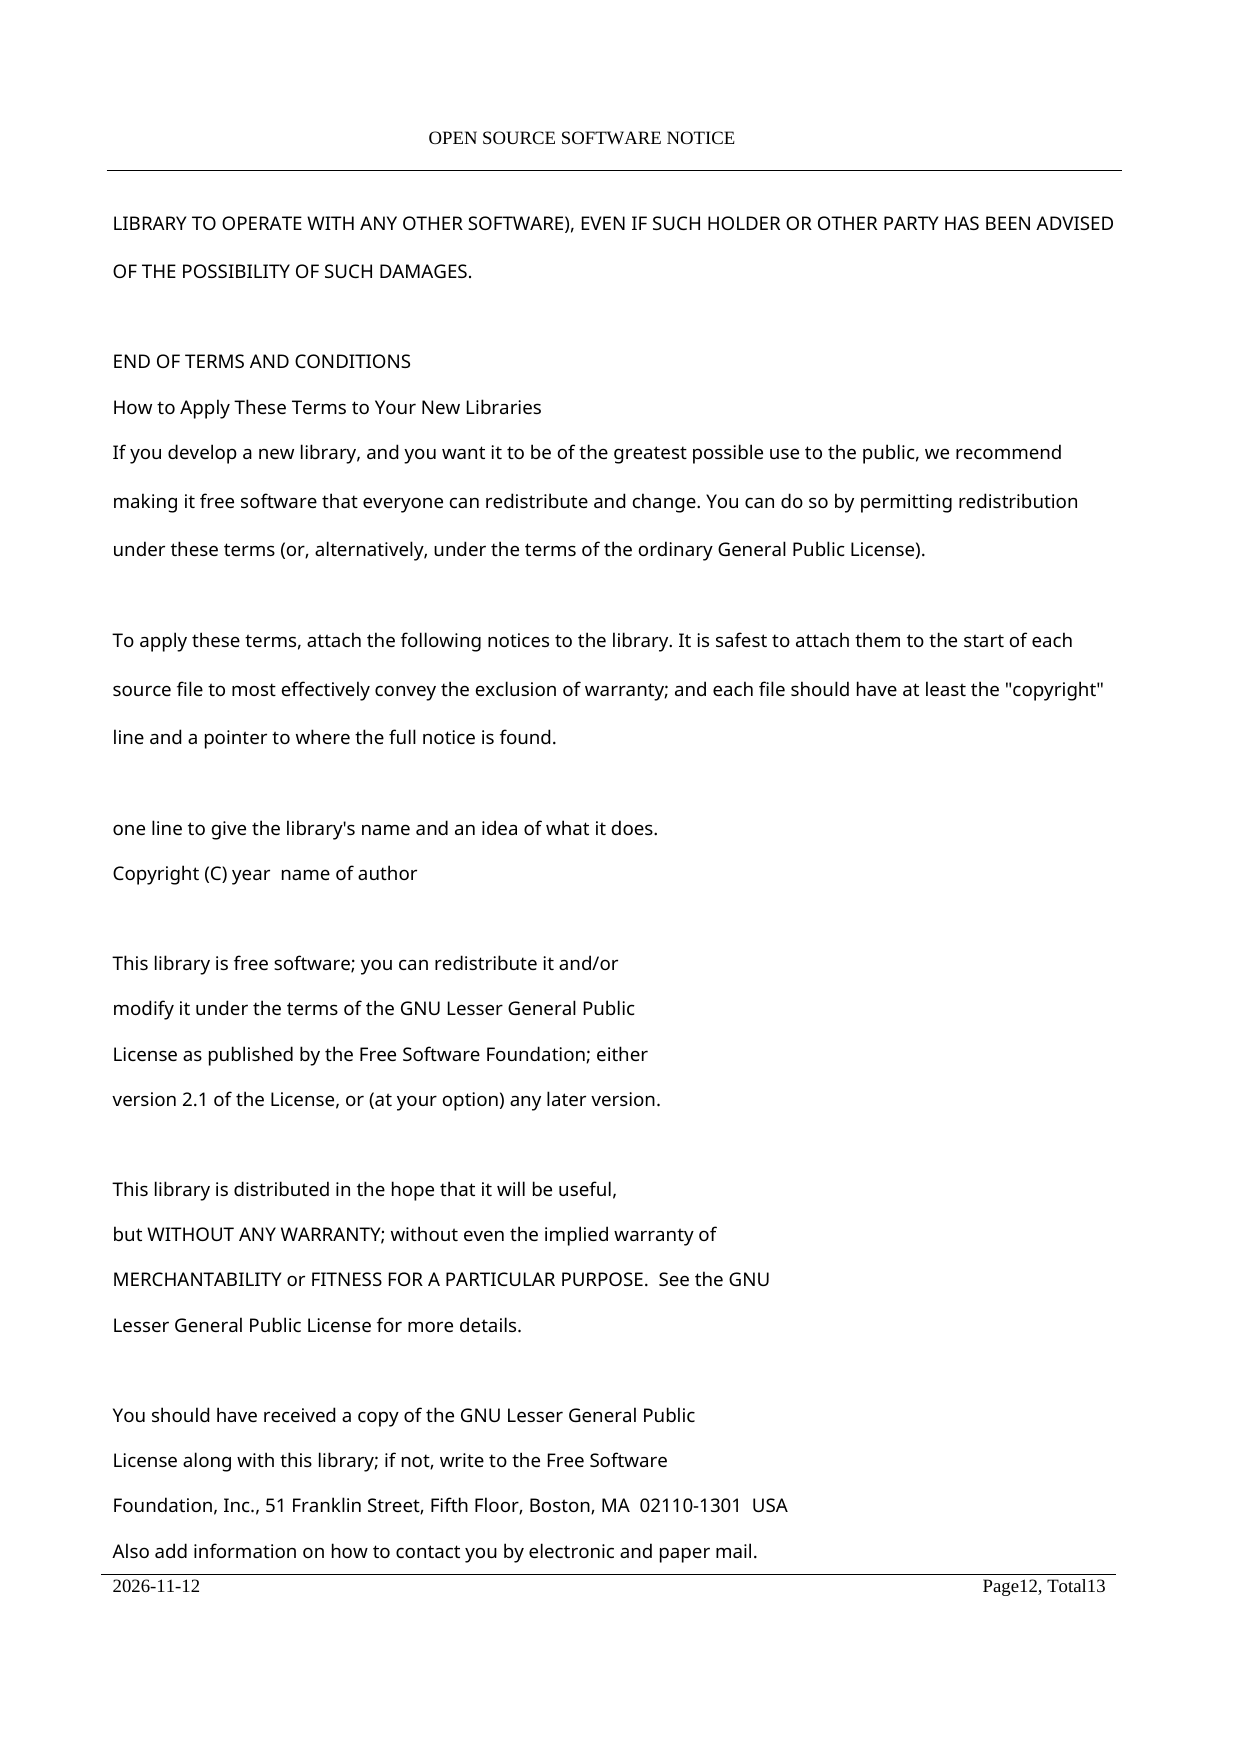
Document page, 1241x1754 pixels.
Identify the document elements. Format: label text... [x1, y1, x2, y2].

text Foundation, Inc., 51 Franklin Street, Fifth Floor, Boston, MA 02110-1301 USA [112, 1489, 1128, 1522]
text This library is free software; you can redistribute it and/or [112, 947, 1128, 979]
text Lesser General Public License for more details. [112, 1308, 1128, 1341]
text This library is distributed in the hope that it will be useful, [112, 1173, 1128, 1205]
text modify it under the terms of the GNU Lesser General Public [112, 992, 1128, 1025]
text END OF TERMS AND CONDITIONS [112, 345, 1128, 378]
text Also add information on how to contact you by electronic and paper mail. [112, 1534, 1128, 1567]
text How to Apply These Terms to Your New Libraries [112, 391, 1128, 423]
text but WITHOUT ANY WARRANTY; without even the implied warranty of [112, 1218, 1128, 1251]
text To apply these terms, attach the following notices to the library. It is safest to attach them to the start of each source file to most effectively convey the exclusion of warranty; and each file should have at least the "copyright" line and a pointer to where the full notice is found. [112, 624, 1128, 754]
text You should have received a copy of the GNU Lesser General Public [112, 1399, 1128, 1431]
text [112, 206, 1128, 288]
text License as published by the Free Software Foundation; either [112, 1037, 1128, 1070]
text one line to give the library's name and an idea of what it does. [112, 811, 1128, 844]
text version 2.1 of the License, or (at your option) any later version. [112, 1083, 1128, 1115]
text Copyright (C) year name of author [112, 857, 1128, 889]
text If you develop a new library, and you want it to be of the greatest possible use to the public, we recommend making it free software that everyone can redistribute and change. You can do so by permitting redistribution under these terms (or, alternatively, under the terms of the ordinary General Public License). [112, 436, 1128, 566]
text MERCHANTABILITY or FITNESS FOR A PARTICULAR PURPOSE. See the GNU [112, 1263, 1128, 1296]
text License along with this library; if not, write to the Free Software [112, 1444, 1128, 1477]
